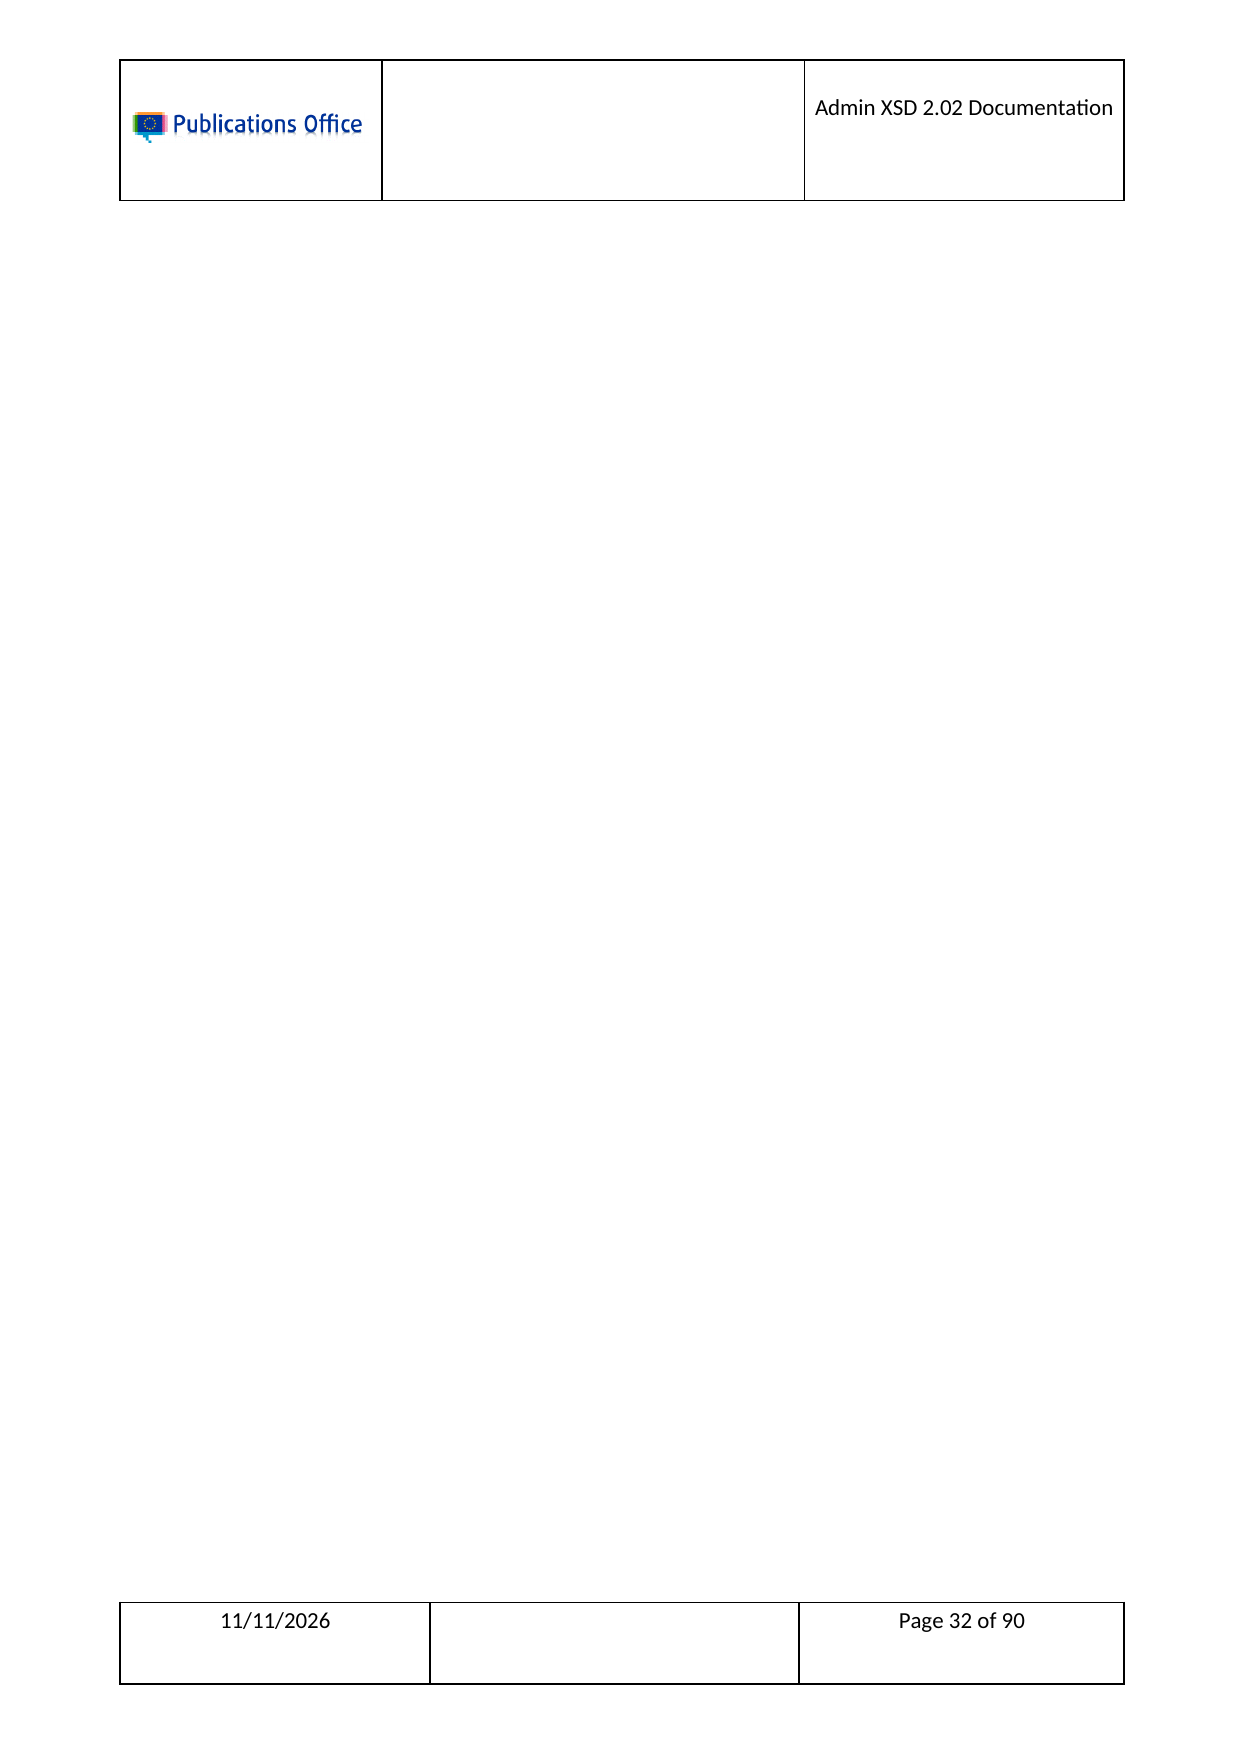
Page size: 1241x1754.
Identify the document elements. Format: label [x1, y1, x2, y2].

picture [132, 112, 370, 143]
